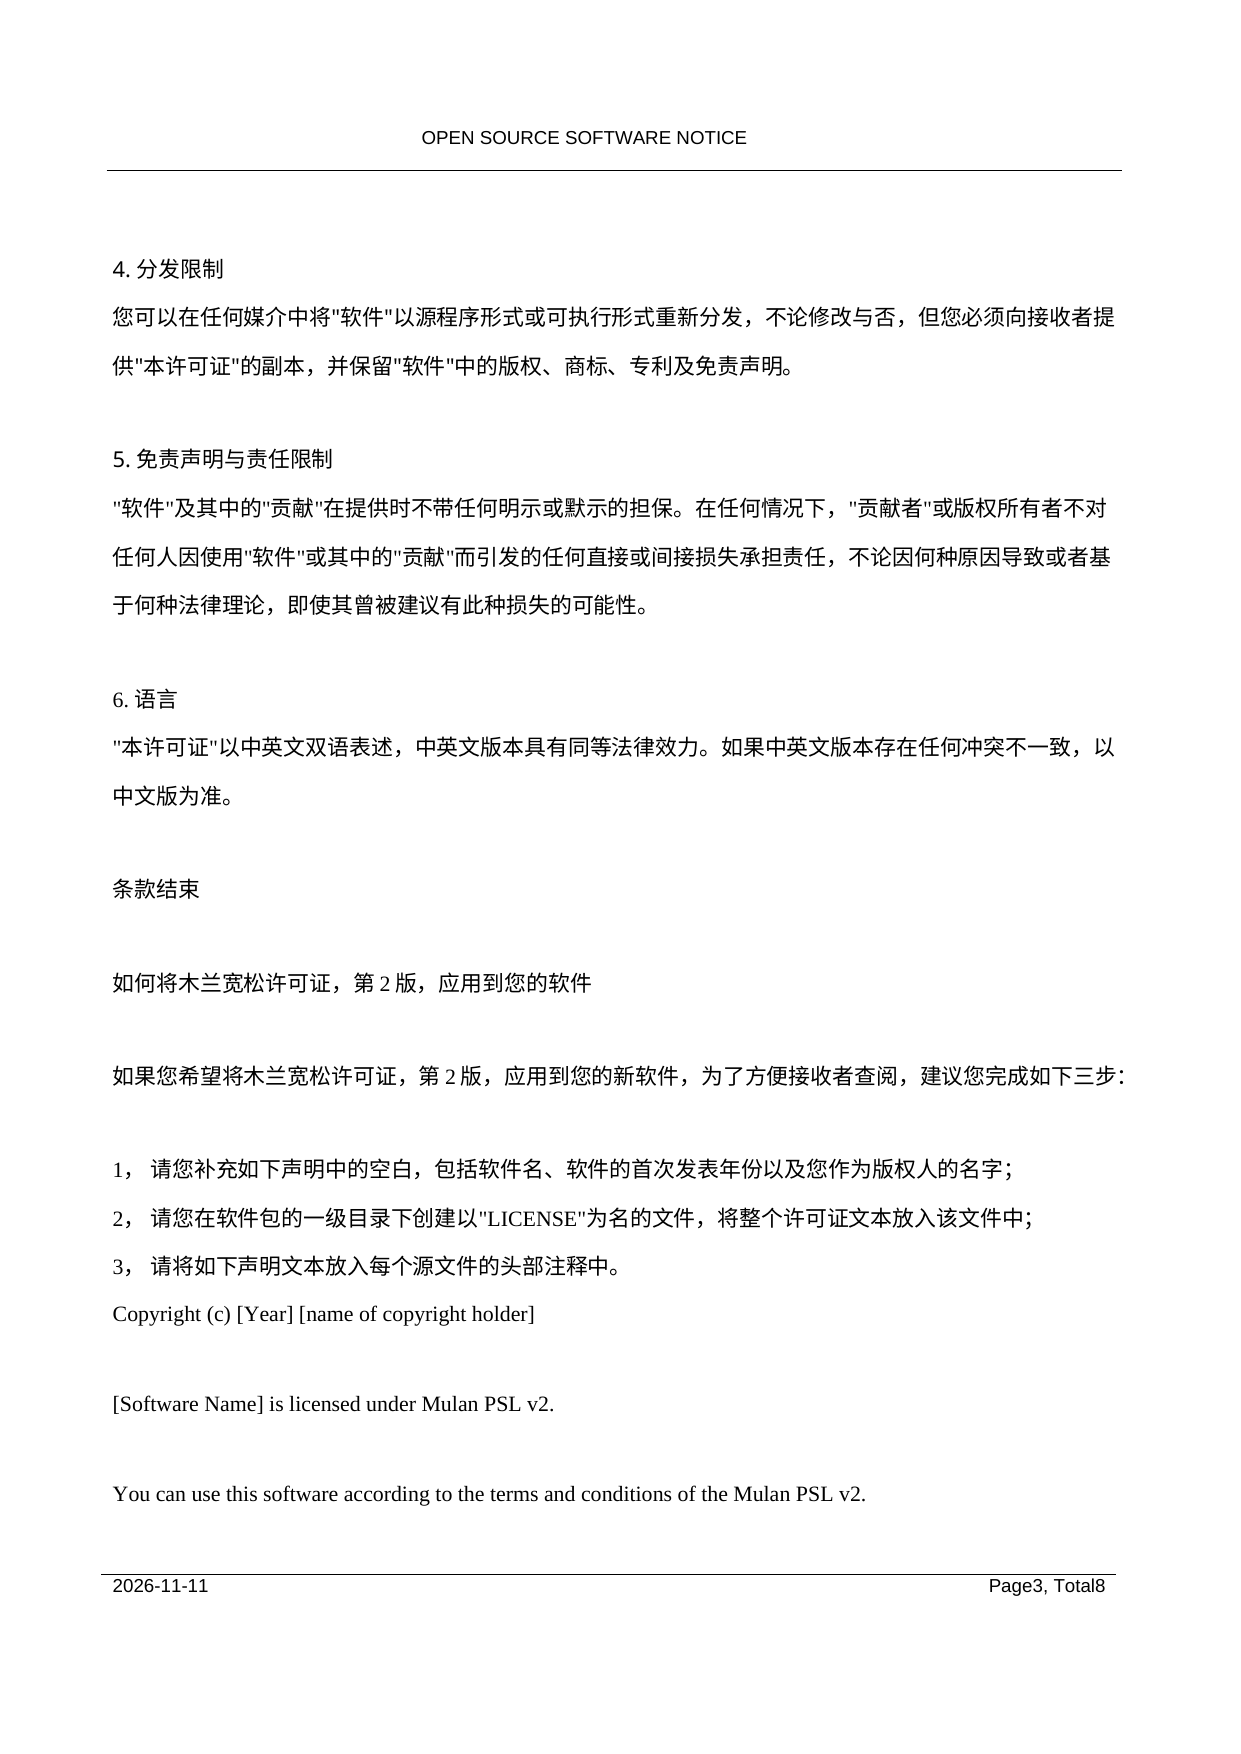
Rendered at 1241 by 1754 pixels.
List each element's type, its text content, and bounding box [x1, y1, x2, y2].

text 2， 请您在软件包的一级目录下创建以"LICENSE"为名的文件，将整个许可证文本放入该文件中； [112, 1200, 1128, 1233]
text 6. 语言 [112, 681, 1128, 714]
text 3， 请将如下声明文本放入每个源文件的头部注释中。 [112, 1249, 1128, 1281]
text 条款结束 [112, 872, 1128, 904]
text 您可以在任何媒介中将"软件"以源程序形式或可执行形式重新分发，不论修改与否，但您必须向接收者提供"本许可证"的副本，并保留"软件"中的版权、商标、专利及免责声明。 [112, 300, 1128, 381]
text "软件"及其中的"贡献"在提供时不带任何明示或默示的担保。在任何情况下，"贡献者"或版权所有者不对任何人因使用"软件"或其中的"贡献"而引发的任何直接或间接损失承担责任，不论因何种原因导致或者基于何种法律理论，即使其曾被建议有此种损失的可能性。 [112, 490, 1128, 620]
text "本许可证"以中英文双语表述，中英文版本具有同等法律效力。如果中英文版本存在任何冲突不一致，以中文版为准。 [112, 729, 1128, 811]
text 1， 请您补充如下声明中的空白，包括软件名、软件的首次发表年份以及您作为版权人的名字； [112, 1152, 1128, 1184]
text You can use this software according to the terms and conditions of the Mulan PSL v2. [112, 1477, 1128, 1510]
text 如何将木兰宽松许可证，第2版，应用到您的软件 [112, 965, 1128, 998]
text 5. 免责声明与责任限制 [112, 442, 1128, 474]
text 4. 分发限制 [112, 251, 1128, 284]
text Copyright (c) [Year] [name of copyright holder] [112, 1297, 1128, 1329]
text [Software Name] is licensed under Mulan PSL v2. [112, 1387, 1128, 1420]
text 如果您希望将木兰宽松许可证，第2版，应用到您的新软件，为了方便接收者查阅，建议您完成如下三步： [112, 1059, 1128, 1091]
